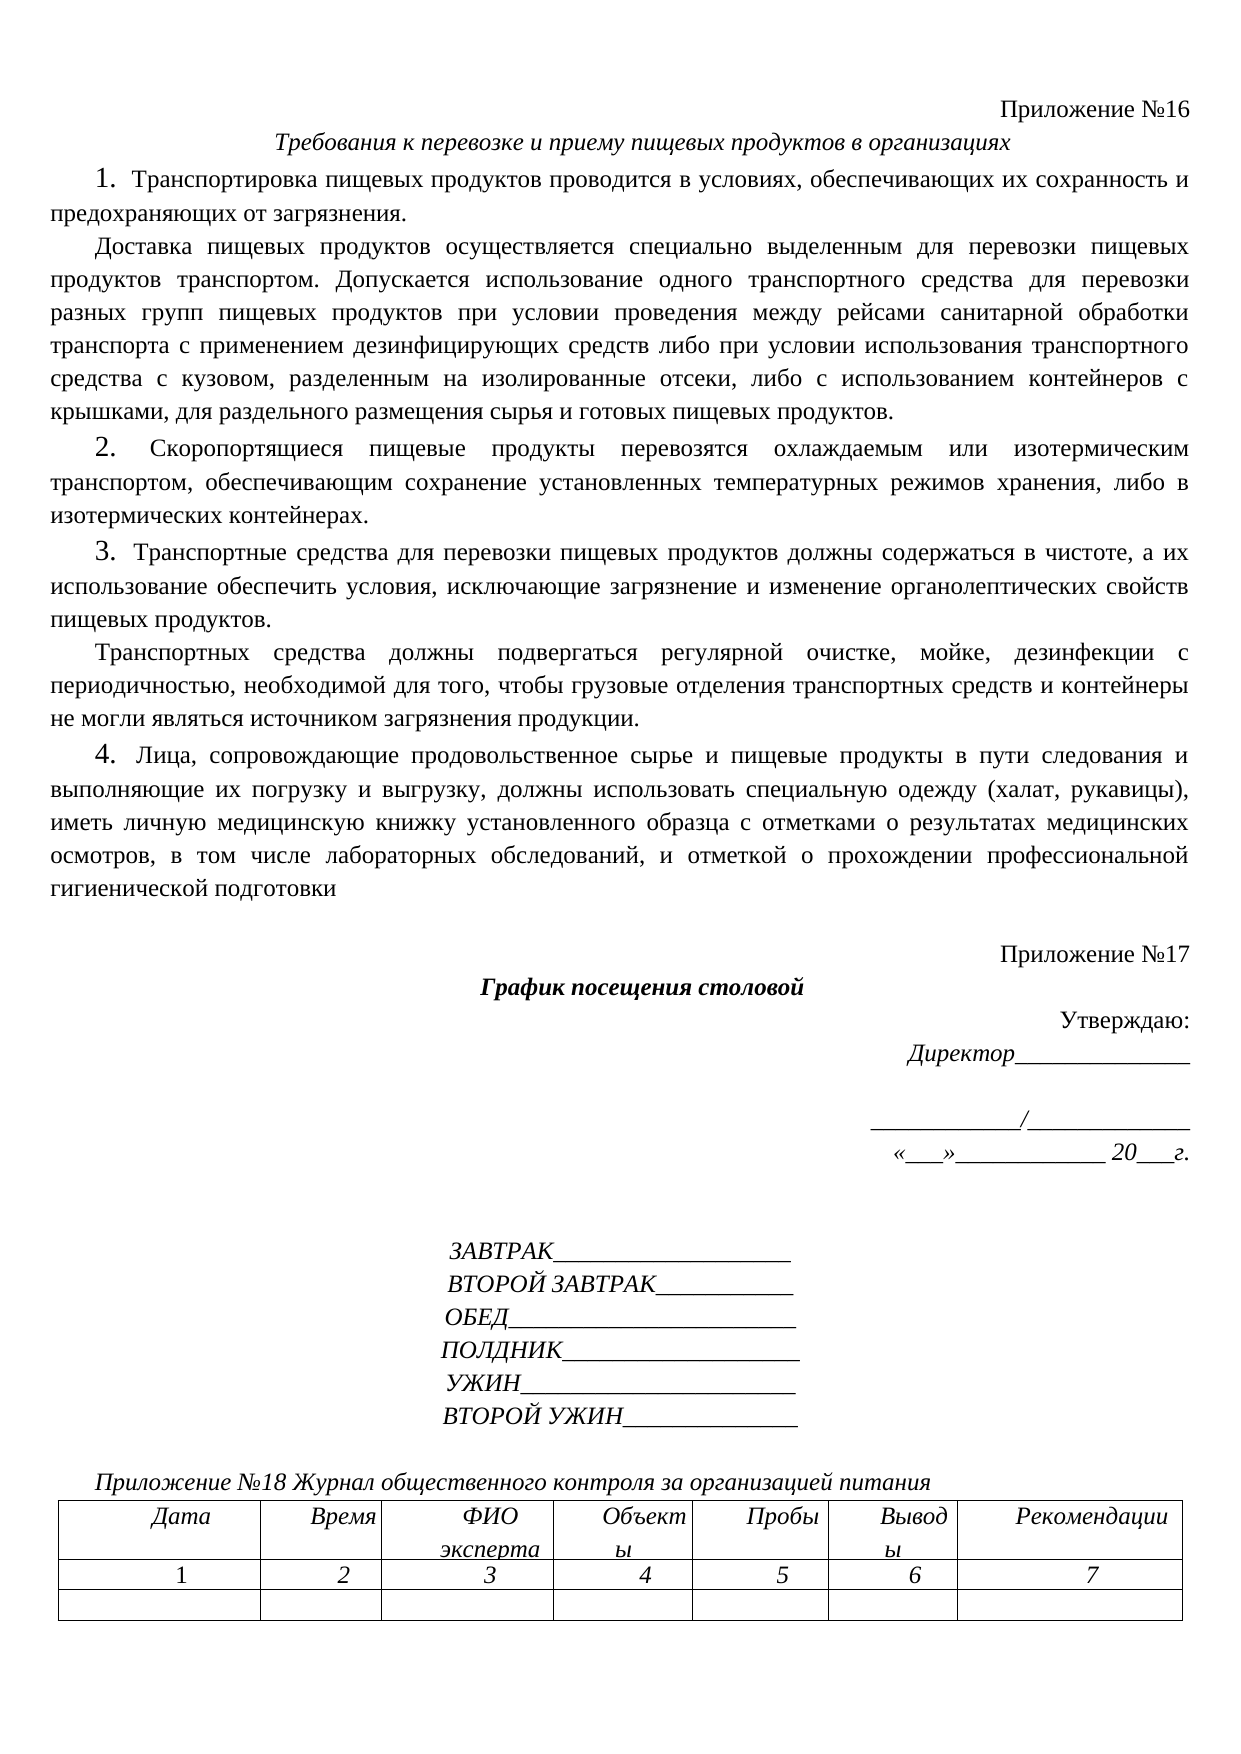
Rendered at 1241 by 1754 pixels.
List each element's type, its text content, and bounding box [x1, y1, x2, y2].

table_cell 3 [382, 1560, 553, 1589]
text ОБЕД_______________________ ПОЛДНИК___________________ [50, 1302, 1190, 1364]
text «___»____________ 20___г. [50, 1137, 1190, 1166]
table_cell [829, 1590, 957, 1620]
table_cell 4 [554, 1560, 692, 1589]
table_cell [693, 1590, 828, 1620]
text ЗАВТРАК___________________ [50, 1236, 1190, 1265]
table_cell [261, 1590, 381, 1620]
text График посещения столовой [50, 972, 1190, 1001]
text УЖИН______________________ [50, 1368, 1190, 1397]
table_cell [59, 1590, 260, 1620]
text Приложение №16 [50, 94, 1190, 123]
text Утверждаю: [50, 1005, 1190, 1034]
table_cell 5 [693, 1560, 828, 1589]
text ____________/_____________ [50, 1104, 1190, 1133]
text Приложение №18 Журнал общественного контроля за организацией питания [50, 1467, 1190, 1496]
list Лица, сопровождающие продовольственное сырье и пищевые продукты в пути следования и выполняющие их погрузку и выгрузку, должны использовать специальную одежду (халат, рукавицы), иметь личную медицинскую книжку установленного образца с отметками о результатах медицинских осмотров, в том числе лабораторных обследований, и отметкой о прохождении профессиональной гигиенической подготовки [50, 736, 1190, 902]
table_header ФИО эксперта [382, 1501, 553, 1559]
text Требования к перевозке и приему пищевых продуктов в организациях [50, 127, 1190, 156]
text Приложение №17 [50, 939, 1190, 968]
table_cell 6 [829, 1560, 957, 1589]
text ВТОРОЙ УЖИН______________ [50, 1401, 1190, 1430]
table_header Объекты [554, 1501, 692, 1559]
table_cell 7 [958, 1560, 1182, 1589]
text Доставка пищевых продуктов осуществляется специально выделенным для перевозки пищевых продуктов транспортом. Допускается использование одного транспортного средства для перевозки разных групп пищевых продуктов при условии проведения между рейсами санитарной обработки транспорта с применением дезинфицирующих средств либо при условии использования транспортного средства с кузовом, разделенным на изолированные отсеки, либо с использованием контейнеров с крышками, для раздельного размещения сырья и готовых пищевых продуктов. [50, 231, 1190, 425]
table_header Рекомендации [958, 1501, 1182, 1559]
table_header Дата [59, 1501, 260, 1559]
table_header Выводы [829, 1501, 957, 1559]
table_header Время [261, 1501, 381, 1559]
text ВТОРОЙ ЗАВТРАК___________ [50, 1269, 1190, 1298]
table_cell [958, 1590, 1182, 1620]
table_cell 1 [59, 1560, 260, 1589]
list Транспортные средства для перевозки пищевых продуктов должны содержаться в чистоте, а их использование обеспечить условия, исключающие загрязнение и изменение органолептических свойств пищевых продуктов. [50, 533, 1190, 633]
list Скоропортящиеся пищевые продукты перевозятся охлаждаемым или изотермическим транспортом, обеспечивающим сохранение установленных температурных режимов хранения, либо в изотермических контейнерах. [50, 429, 1190, 529]
table_cell [554, 1590, 692, 1620]
table_header Пробы [693, 1501, 828, 1559]
text Директор______________ [50, 1038, 1190, 1067]
text Транспортных средства должны подвергаться регулярной очистке, мойке, дезинфекции с периодичностью, необходимой для того, чтобы грузовые отделения транспортных средств и контейнеры не могли являться источником загрязнения продукции. [50, 637, 1190, 732]
list Транспортировка пищевых продуктов проводится в условиях, обеспечивающих их сохранность и предохраняющих от загрязнения. [50, 160, 1190, 227]
table_cell 2 [261, 1560, 381, 1589]
table_cell [382, 1590, 553, 1620]
